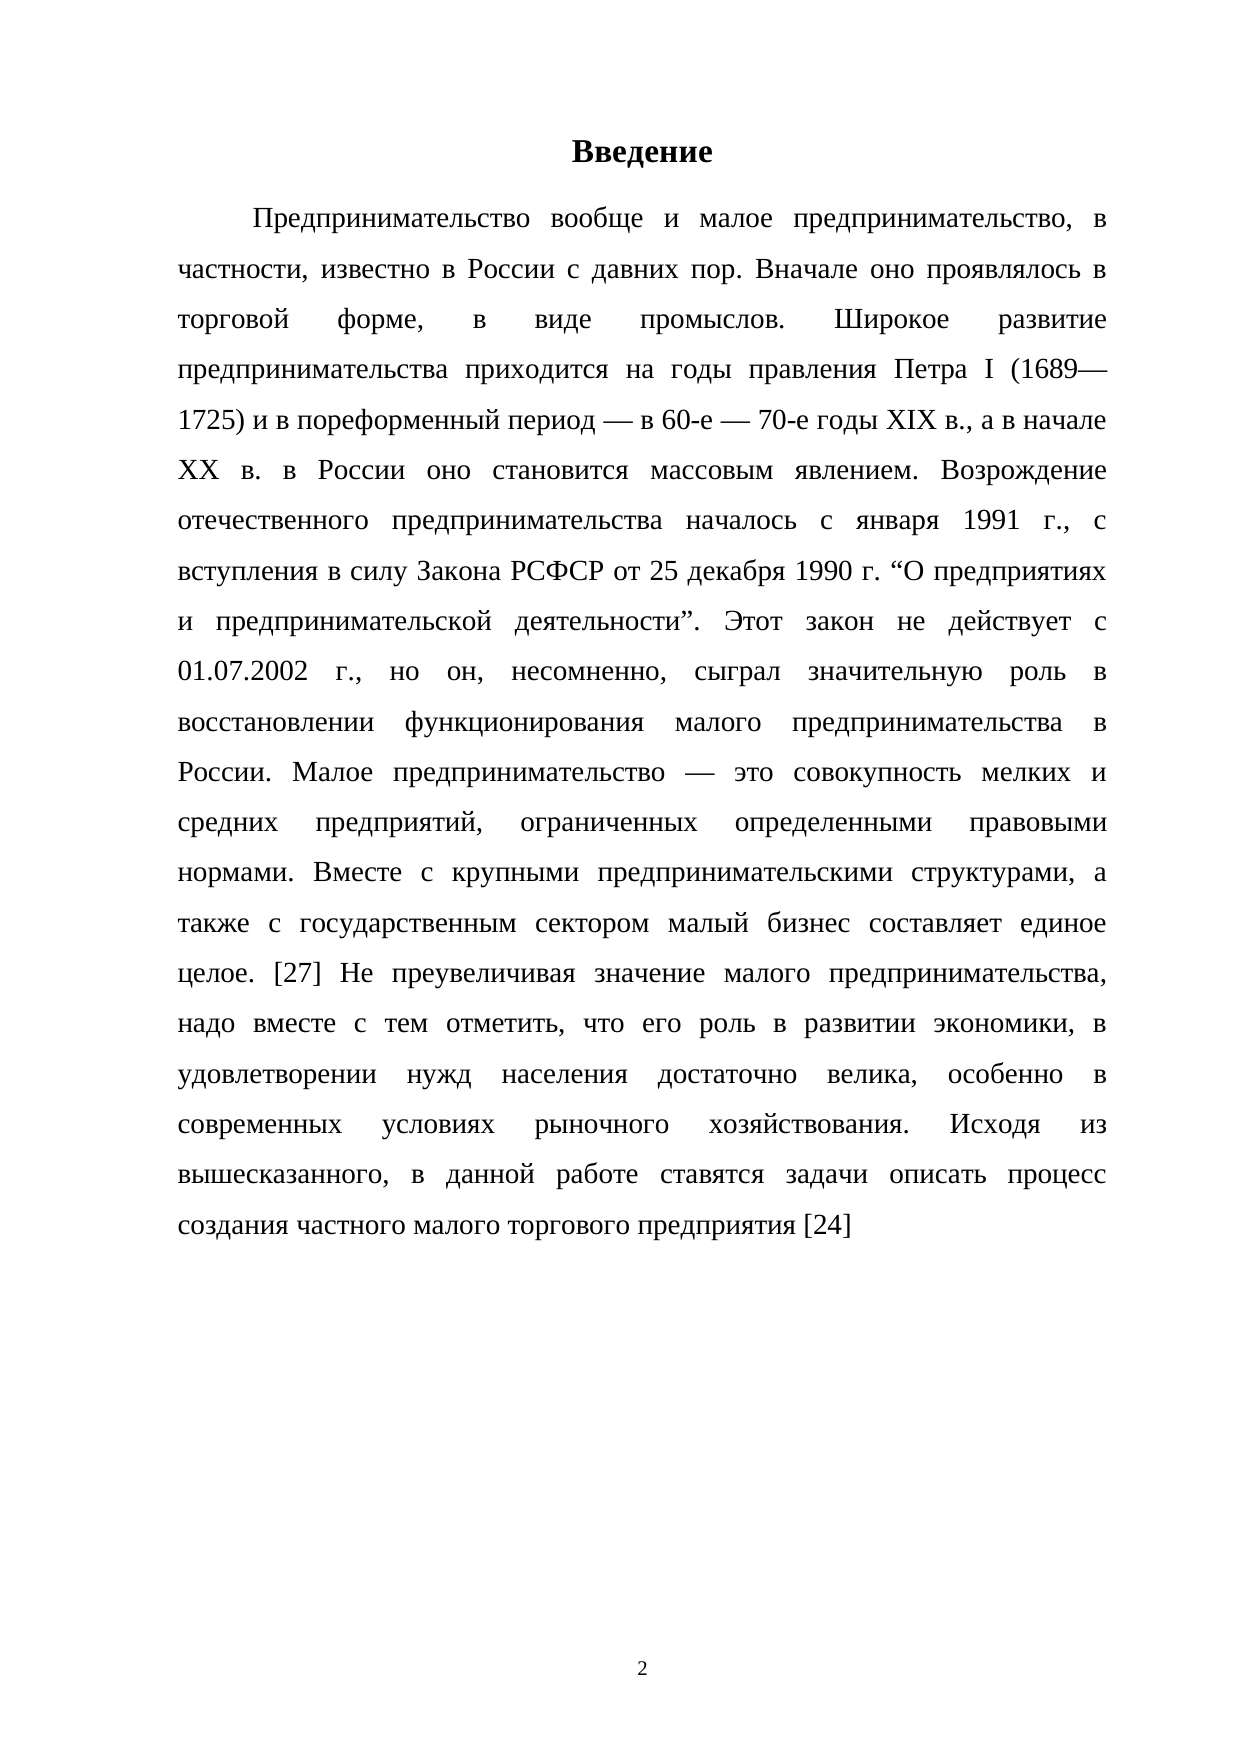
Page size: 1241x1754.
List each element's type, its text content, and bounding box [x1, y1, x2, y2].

text Предпринимательство вообще и малое предпринимательство, в частности, известно в России с давних пор. Вначале оно проявлялось в торговой форме, в виде промыслов. Широкое развитие предпринимательства приходится на годы правления Петра I (1689—1725) и в пореформенный период — в 60-е — 70-е годы XIX в., а в начале XX в. в России оно становится массовым явлением. Возрождение отечественного предпринимательства началось с января 1991 г., с вступления в силу Закона РСФСР от 25 декабря 1990 г. “О предприятиях и предпринимательской деятельности”. Этот закон не действует с 01.07.2002 г., но он, несомненно, сыграл значительную роль в восстановлении функционирования малого предпринимательства в России. Малое предпринимательство — это совокупность мелких и средних предприятий, ограниченных определенными правовыми нормами. Вместе с крупными предпринимательскими структурами, а также с государственным сектором малый бизнес составляет единое целое. [27] Не преувеличивая значение малого предпринимательства, надо вместе с тем отметить, что его роль в развитии экономики, в удовлетворении нужд населения достаточно велика, особенно в современных условиях рыночного хозяйствования. Исходя из вышесказанного, в данной работе ставятся задачи описать процесс создания частного малого торгового предприятия [24] [177, 201, 1107, 1241]
text Введение [177, 131, 1107, 169]
